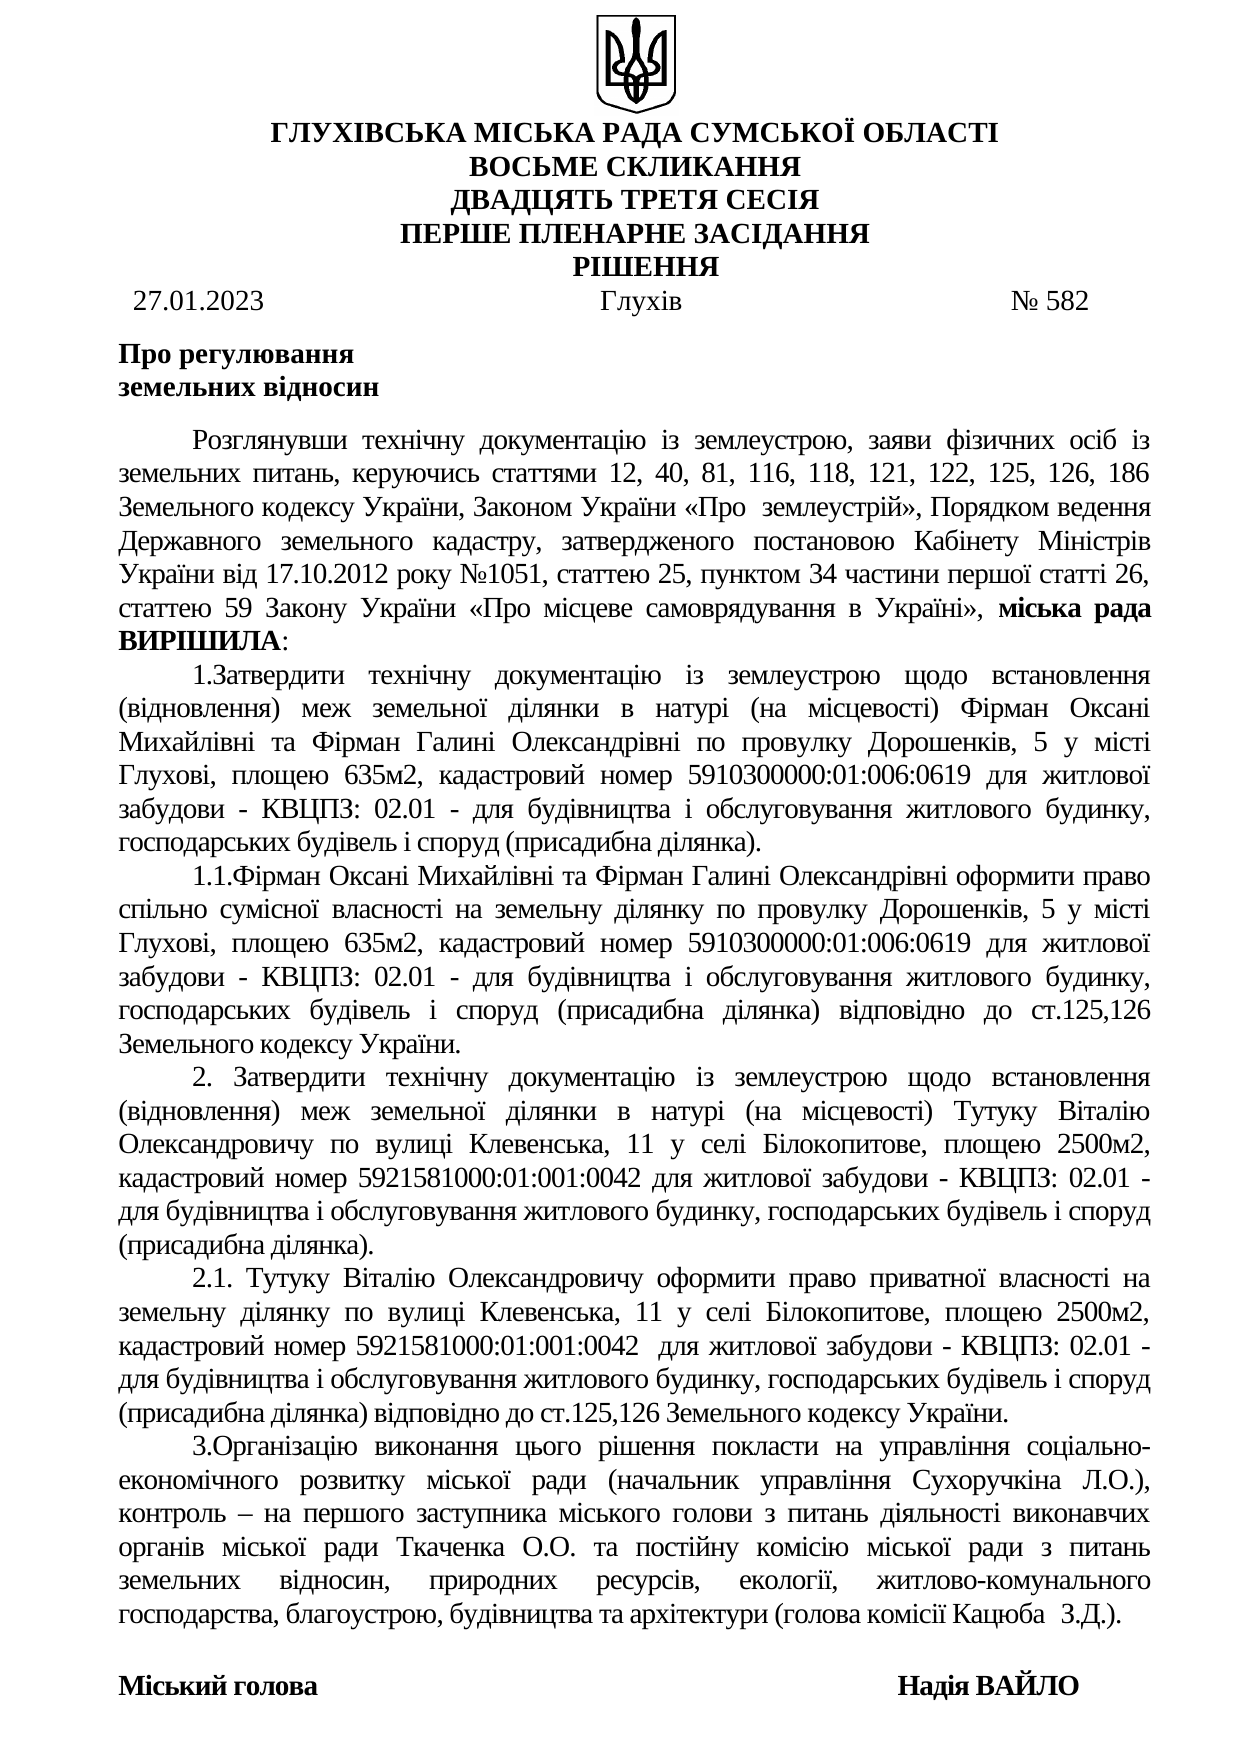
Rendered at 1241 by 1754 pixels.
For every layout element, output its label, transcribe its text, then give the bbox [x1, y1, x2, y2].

text 1.1.Фірман Оксані Михайлівні та Фірман Галині Олександрівні оформити право спільно сумісної власності на земельну ділянку по провулку Дорошенків, 5 у місті Глухові, площею 635м2, кадастровий номер 5910300000:01:006:0619 для житлової забудови - КВЦПЗ: 02.01 - для будівництва і обслуговування житлового будинку, господарських будівель і споруд (присадибна ділянка) відповідно до ст.125,126 Земельного кодексу України. [118, 858, 1152, 1059]
text Про регулювання [118, 336, 1152, 369]
text РІШЕННЯ [118, 249, 1152, 283]
text 1.Затвердити технічну документацію із землеустрою щодо встановлення (відновлення) меж земельної ділянки в натурі (на місцевості) Фірман Оксані Михайлівні та Фірман Галині Олександрівні по провулку Дорошенків, 5 у місті Глухові, площею 635м2, кадастровий номер 5910300000:01:006:0619 для житлової забудови - КВЦПЗ: 02.01 - для будівництва і обслуговування житлового будинку, господарських будівель і споруд (присадибна ділянка). [118, 657, 1152, 858]
text 2.1. Тутуку Віталію Олександровичу оформити право приватної власності на земельну ділянку по вулиці Клевенська, 11 у селі Білокопитове, площею 2500м2, кадастровий номер 5921581000:01:001:0042 для житлової забудови - КВЦПЗ: 02.01 - для будівництва і обслуговування житлового будинку, господарських будівель і споруд (присадибна ділянка) відповідно до ст.125,126 Земельного кодексу України. [118, 1261, 1152, 1428]
text ВОСЬМЕ СКЛИКАННЯ [118, 149, 1152, 182]
text ПЕРШЕ ПЛЕНАРНЕ ЗАСІДАННЯ [118, 216, 1152, 249]
picture [593, 13, 679, 116]
text Розглянувши технічну документацію із землеустрою, заяви фізичних осіб із земельних питань, керуючись статтями 12, 40, 81, 116, 118, 121, 122, 125, 126, 186 Земельного кодексу України, Законом України «Про землеустрій», Порядком ведення Державного земельного кадастру, затвердженого постановою Кабінету Міністрів України від 17.10.2012 року №1051, статтею 25, пунктом 34 частини першої статті 26, статтею 59 Закону України «Про місцеве самоврядування в Україні», міська рада ВИРІШИЛА: [118, 422, 1152, 657]
text ДВАДЦЯТЬ ТРЕТЯ СЕСІЯ [118, 182, 1152, 216]
text 2. Затвердити технічну документацію із землеустрою щодо встановлення (відновлення) меж земельної ділянки в натурі (на місцевості) Тутуку Віталію Олександровичу по вулиці Клевенська, 11 у селі Білокопитове, площею 2500м2, кадастровий номер 5921581000:01:001:0042 для житлової забудови - КВЦПЗ: 02.01 - для будівництва і обслуговування житлового будинку, господарських будівель і споруд (присадибна ділянка). [118, 1059, 1152, 1261]
text 3.Організацію виконання цього рішення покласти на управління соціально-економічного розвитку міської ради (начальник управління Сухоручкіна Л.О.), контроль – на першого заступника міського голови з питань діяльності виконавчих органів міської ради Ткаченка О.О. та постійну комісію міської ради з питань земельних відносин, природних ресурсів, екології, житлово-комунального господарства, благоустрою, будівництва та архітектури (голова комісії Кацюба_З.Д.). [118, 1428, 1152, 1629]
text Міський голова Надія ВАЙЛО [118, 1668, 1152, 1701]
text 27.01.2023 Глухів № 582 [118, 283, 1152, 317]
text ГЛУХІВСЬКА МІСЬКА РАДА СУМСЬКОЇ ОБЛАСТІ [118, 15, 1152, 149]
text земельних відносин [118, 369, 1152, 403]
